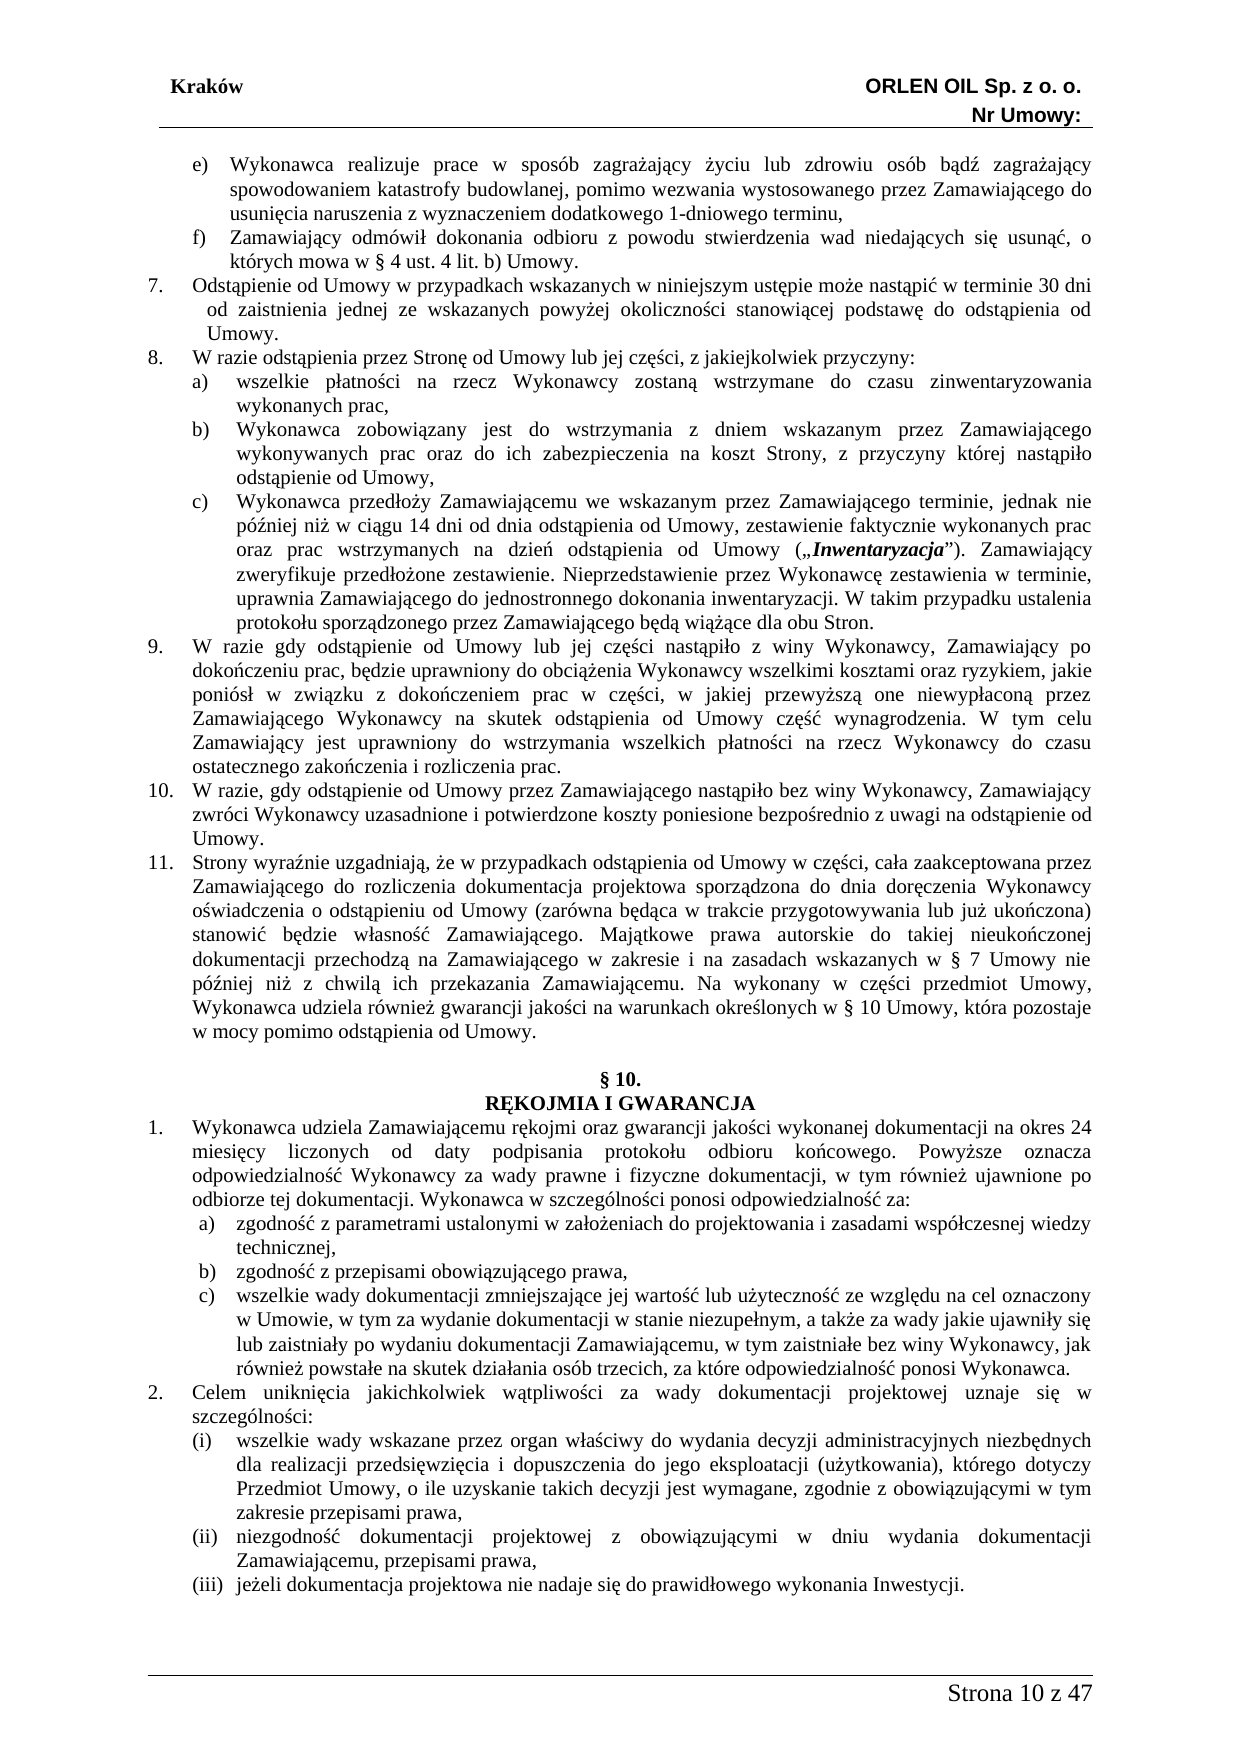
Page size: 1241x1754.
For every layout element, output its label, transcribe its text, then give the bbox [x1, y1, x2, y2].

list zgodność z przepisami obowiązującego prawa, [199, 1259, 1093, 1283]
list jeżeli dokumentacja projektowa nie nadaje się do prawidłowego wykonania Inwestycji. [192, 1572, 1093, 1596]
list Wykonawca zobowiązany jest do wstrzymania z dniem wskazanym przez Zamawiającego wykonywanych prac oraz do ich zabezpieczenia na koszt Strony, z przyczyny której nastąpiło odstąpienie od Umowy, [192, 417, 1093, 489]
list Celem uniknięcia jakichkolwiek wątpliwości za wady dokumentacji projektowej uznaje się w szczególności: [148, 1379, 1093, 1428]
list W razie gdy odstąpienie od Umowy lub jej części nastąpiło z winy Wykonawcy, Zamawiający po dokończeniu prac, będzie uprawniony do obciążenia Wykonawcy wszelkimi kosztami oraz ryzykiem, jakie poniósł w związku z dokończeniem prac w części, w jakiej przewyższą one niewypłaconą przez Zamawiającego Wykonawcy na skutek odstąpienia od Umowy część wynagrodzenia. W tym celu Zamawiający jest uprawniony do wstrzymania wszelkich płatności na rzecz Wykonawcy do czasu ostatecznego zakończenia i rozliczenia prac. [148, 634, 1093, 778]
list W razie, gdy odstąpienie od Umowy przez Zamawiającego nastąpiło bez winy Wykonawcy, Zamawiający zwróci Wykonawcy uzasadnione i potwierdzone koszty poniesione bezpośrednio z uwagi na odstąpienie od Umowy. [148, 778, 1093, 850]
list Zamawiający odmówił dokonania odbioru z powodu stwierdzenia wad niedających się usunąć, o których mowa w § 4 ust. 4 lit. b) Umowy. [192, 224, 1093, 273]
list W razie odstąpienia przez Stronę od Umowy lub jej części, z jakiejkolwiek przyczyny: [148, 345, 1093, 369]
list Strony wyraźnie uzgadniają, że w przypadkach odstąpienia od Umowy w części, cała zaakceptowana przez Zamawiającego do rozliczenia dokumentacja projektowa sporządzona do dnia doręczenia Wykonawcy oświadczenia o odstąpieniu od Umowy (zarówna będąca w trakcie przygotowywania lub już ukończona) stanowić będzie własność Zamawiającego. Majątkowe prawa autorskie do takiej nieukończonej dokumentacji przechodzą na Zamawiającego w zakresie i na zasadach wskazanych w § 7 Umowy nie później niż z chwilą ich przekazania Zamawiającemu. Na wykonany w części przedmiot Umowy, Wykonawca udziela również gwarancji jakości na warunkach określonych w § 10 Umowy, która pozostaje w mocy pomimo odstąpienia od Umowy. [148, 850, 1093, 1043]
list zgodność z parametrami ustalonymi w założeniach do projektowania i zasadami współczesnej wiedzy technicznej, [199, 1211, 1093, 1259]
list wszelkie płatności na rzecz Wykonawcy zostaną wstrzymane do czasu zinwentaryzowania wykonanych prac, [192, 369, 1093, 417]
text RĘKOJMIA I GWARANCJA [148, 1091, 1093, 1115]
list Wykonawca udziela Zamawiającemu rękojmi oraz gwarancji jakości wykonanej dokumentacji na okres 24 miesięcy liczonych od daty podpisania protokołu odbioru końcowego. Powyższe oznacza odpowiedzialność Wykonawcy za wady prawne i fizyczne dokumentacji, w tym również ujawnione po odbiorze tej dokumentacji. Wykonawca w szczególności ponosi odpowiedzialność za: [148, 1115, 1093, 1211]
list niezgodność dokumentacji projektowej z obowiązującymi w dniu wydania dokumentacji Zamawiającemu, przepisami prawa, [192, 1524, 1093, 1572]
text § 10. [148, 1067, 1093, 1091]
list Odstąpienie od Umowy w przypadkach wskazanych w niniejszym ustępie może nastąpić w terminie 30 dni od zaistnienia jednej ze wskazanych powyżej okoliczności stanowiącej podstawę do odstąpienia od Umowy. [148, 273, 1093, 345]
list wszelkie wady wskazane przez organ właściwy do wydania decyzji administracyjnych niezbędnych dla realizacji przedsięwzięcia i dopuszczenia do jego eksploatacji (użytkowania), którego dotyczy Przedmiot Umowy, o ile uzyskanie takich decyzji jest wymagane, zgodnie z obowiązującymi w tym zakresie przepisami prawa, [192, 1428, 1093, 1524]
list Wykonawca przedłoży Zamawiającemu we wskazanym przez Zamawiającego terminie, jednak nie później niż w ciągu 14 dni od dnia odstąpienia od Umowy, zestawienie faktycznie wykonanych prac oraz prac wstrzymanych na dzień odstąpienia od Umowy („Inwentaryzacja”). Zamawiający zweryfikuje przedłożone zestawienie. Nieprzedstawienie przez Wykonawcę zestawienia w terminie, uprawnia Zamawiającego do jednostronnego dokonania inwentaryzacji. W takim przypadku ustalenia protokołu sporządzonego przez Zamawiającego będą wiążące dla obu Stron. [192, 489, 1093, 634]
list Wykonawca realizuje prace w sposób zagrażający życiu lub zdrowiu osób bądź zagrażający spowodowaniem katastrofy budowlanej, pomimo wezwania wystosowanego przez Zamawiającego do usunięcia naruszenia z wyznaczeniem dodatkowego 1-dniowego terminu, [192, 152, 1093, 224]
list wszelkie wady dokumentacji zmniejszające jej wartość lub użyteczność ze względu na cel oznaczony w Umowie, w tym za wydanie dokumentacji w stanie niezupełnym, a także za wady jakie ujawniły się lub zaistniały po wydaniu dokumentacji Zamawiającemu, w tym zaistniałe bez winy Wykonawcy, jak również powstałe na skutek działania osób trzecich, za które odpowiedzialność ponosi Wykonawca. [199, 1283, 1093, 1379]
